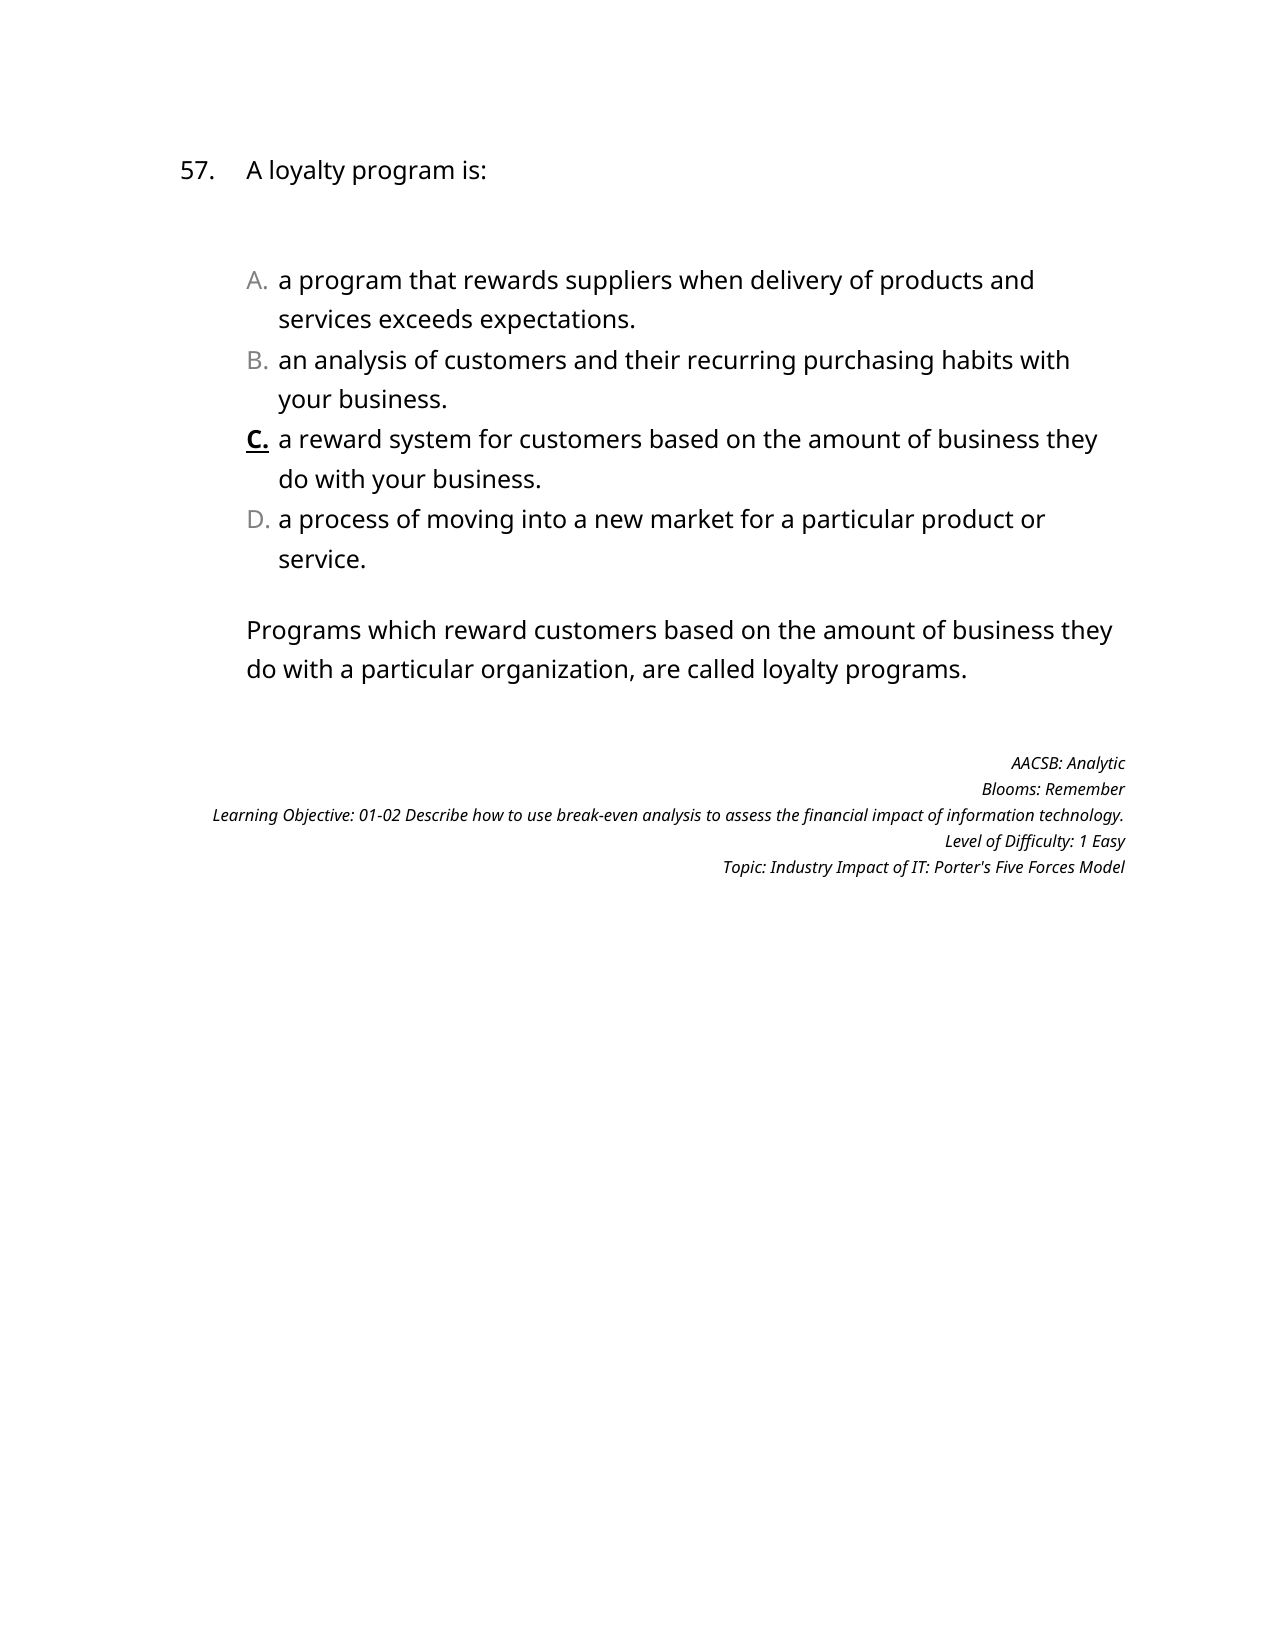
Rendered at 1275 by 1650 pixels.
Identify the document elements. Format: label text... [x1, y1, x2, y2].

table_header A loyalty program is: Programs which reward customers based on the amount of business they do with a particular organization, are called loyalty programs. [246, 153, 1125, 723]
table_header 57. [180, 153, 246, 723]
table_header AACSB: Analytic Blooms: Remember Learning Objective: 01-02 Describe how to use break-even analysis to assess the financial impact of information technology. Level of Difficulty: 1 Easy Topic: Industry Impact of IT: Porter's Five Forces Model [180, 752, 1125, 915]
